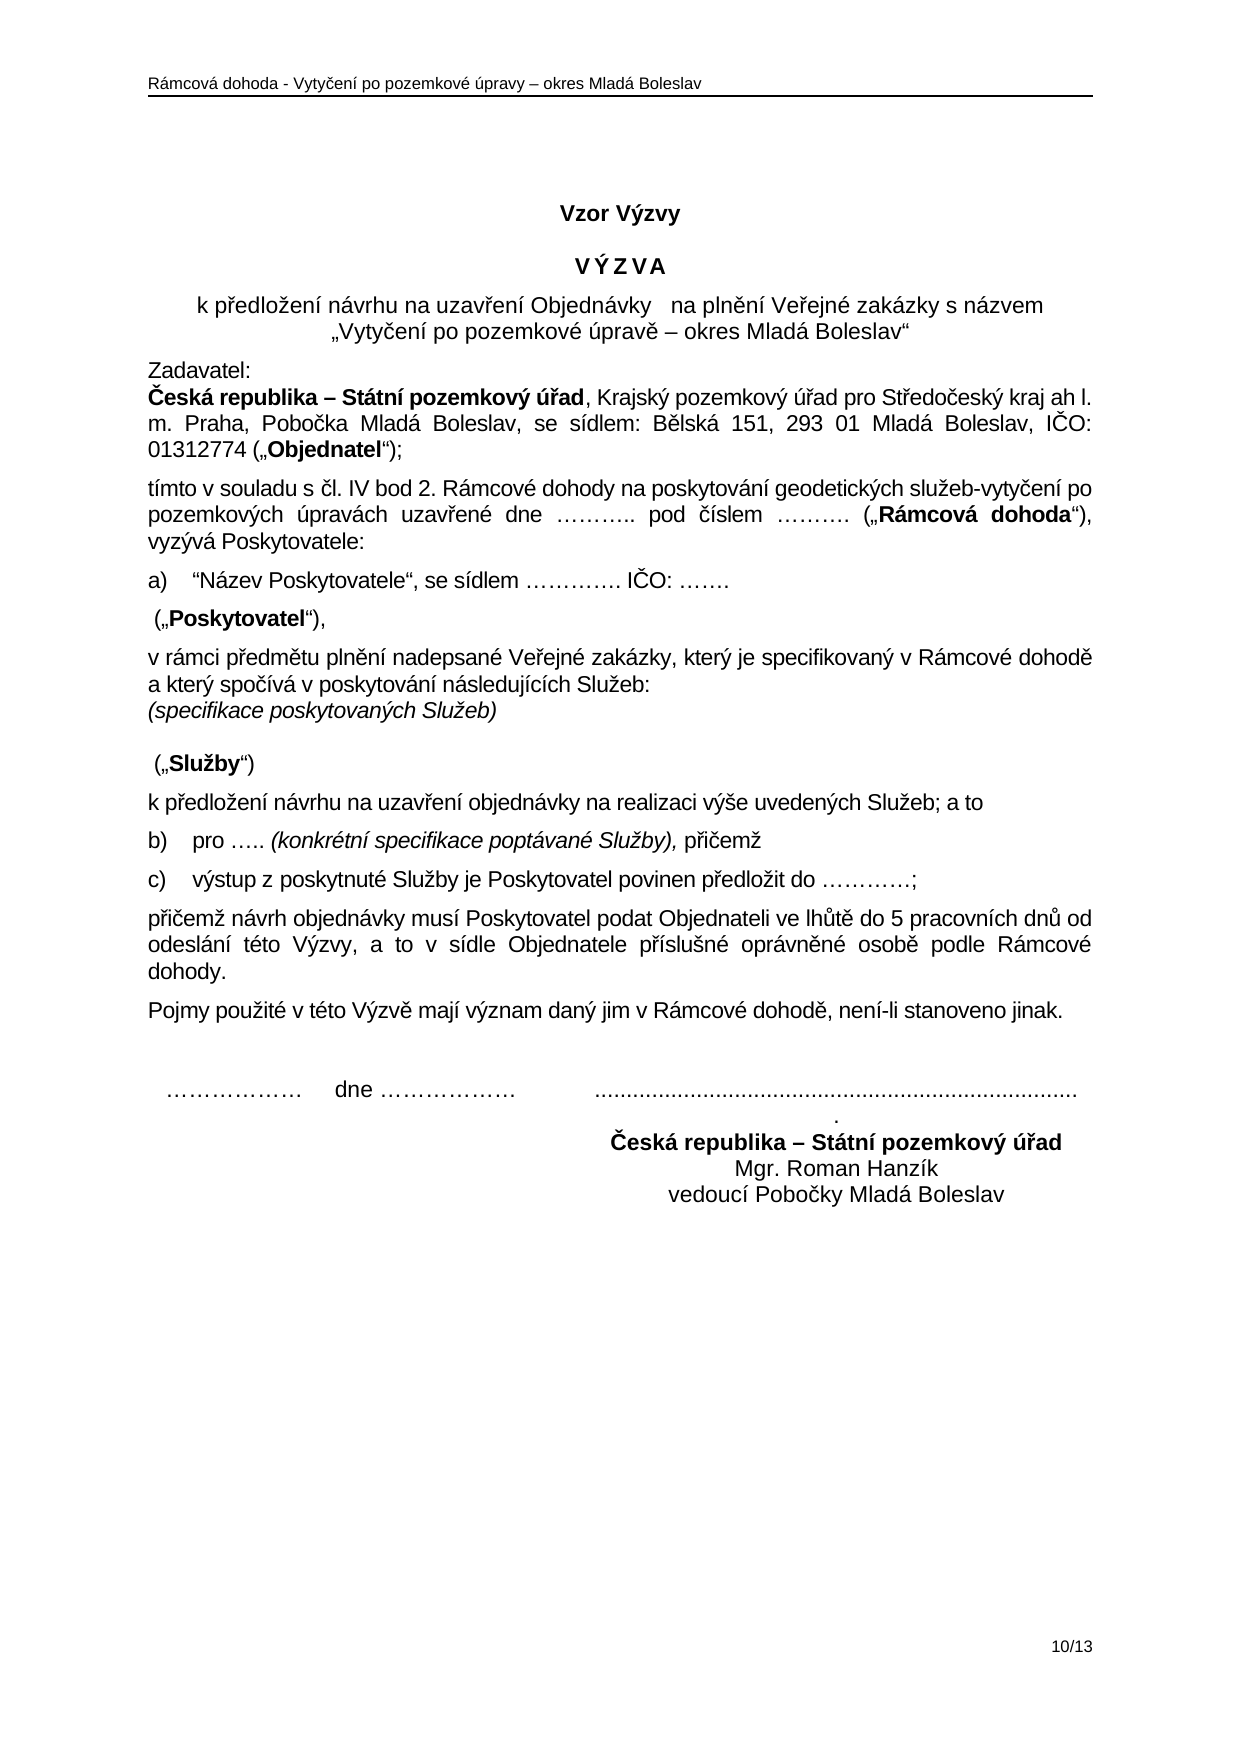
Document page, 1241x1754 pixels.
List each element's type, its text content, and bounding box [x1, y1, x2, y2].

list “Název Poskytovatele“, se sídlem …………. IČO: ……. [148, 567, 1093, 593]
text k předložení návrhu na uzavření Objednávky na plnění Veřejné zakázky s názvem „Vytyčení po pozemkové úpravě – okres Mladá Boleslav“ [148, 292, 1093, 344]
text Česká republika – Státní pozemkový úřad, Krajský pozemkový úřad pro Středočeský kraj ah l. m. Praha, Pobočka Mladá Boleslav, se sídlem: Bělská 151, 293 01 Mladá Boleslav, IČO: 01312774 („Objednatel“); [148, 383, 1093, 462]
text Vzor Výzvy [148, 200, 1093, 227]
text („Služby“) [148, 750, 1093, 776]
list výstup z poskytnuté Služby je Poskytovatel povinen předložit do …………; [148, 866, 1093, 893]
text Výzva [148, 253, 1093, 279]
table_header ……………… dne ……………… [148, 1076, 580, 1207]
text v rámci předmětu plnění nadepsané Veřejné zakázky, který je specifikovaný v Rámcové dohodě a který spočívá v poskytování následujících Služeb: [148, 644, 1093, 697]
text k předložení návrhu na uzavření objednávky na realizaci výše uvedených Služeb; a to [148, 788, 1093, 815]
text („Poskytovatel“), [148, 605, 1093, 632]
list pro ….. (konkrétní specifikace poptávané Služby), přičemž [148, 827, 1093, 854]
table_header ............................................................................. Česká republika – Státní pozemkový úřad Mgr. Roman Hanzík vedoucí Pobočky Mladá Boleslav [580, 1076, 1093, 1207]
text Pojmy použité v této Výzvě mají význam daný jim v Rámcové dohodě, není-li stanoveno jinak. [148, 997, 1093, 1023]
text tímto v souladu s čl. IV bod 2. Rámcové dohody na poskytování geodetických služeb-vytyčení po pozemkových úpravách uzavřené dne ……….. pod číslem ………. („Rámcová dohoda“), vyzývá Poskytovatele: [148, 475, 1093, 554]
text Zadavatel: [148, 357, 1093, 383]
text (specifikace poskytovaných Služeb) [148, 697, 1093, 723]
text přičemž návrh objednávky musí Poskytovatel podat Objednateli ve lhůtě do 5 pracovních dnů od odeslání této Výzvy, a to v sídle Objednatele příslušné oprávněné osobě podle Rámcové dohody. [148, 905, 1093, 984]
